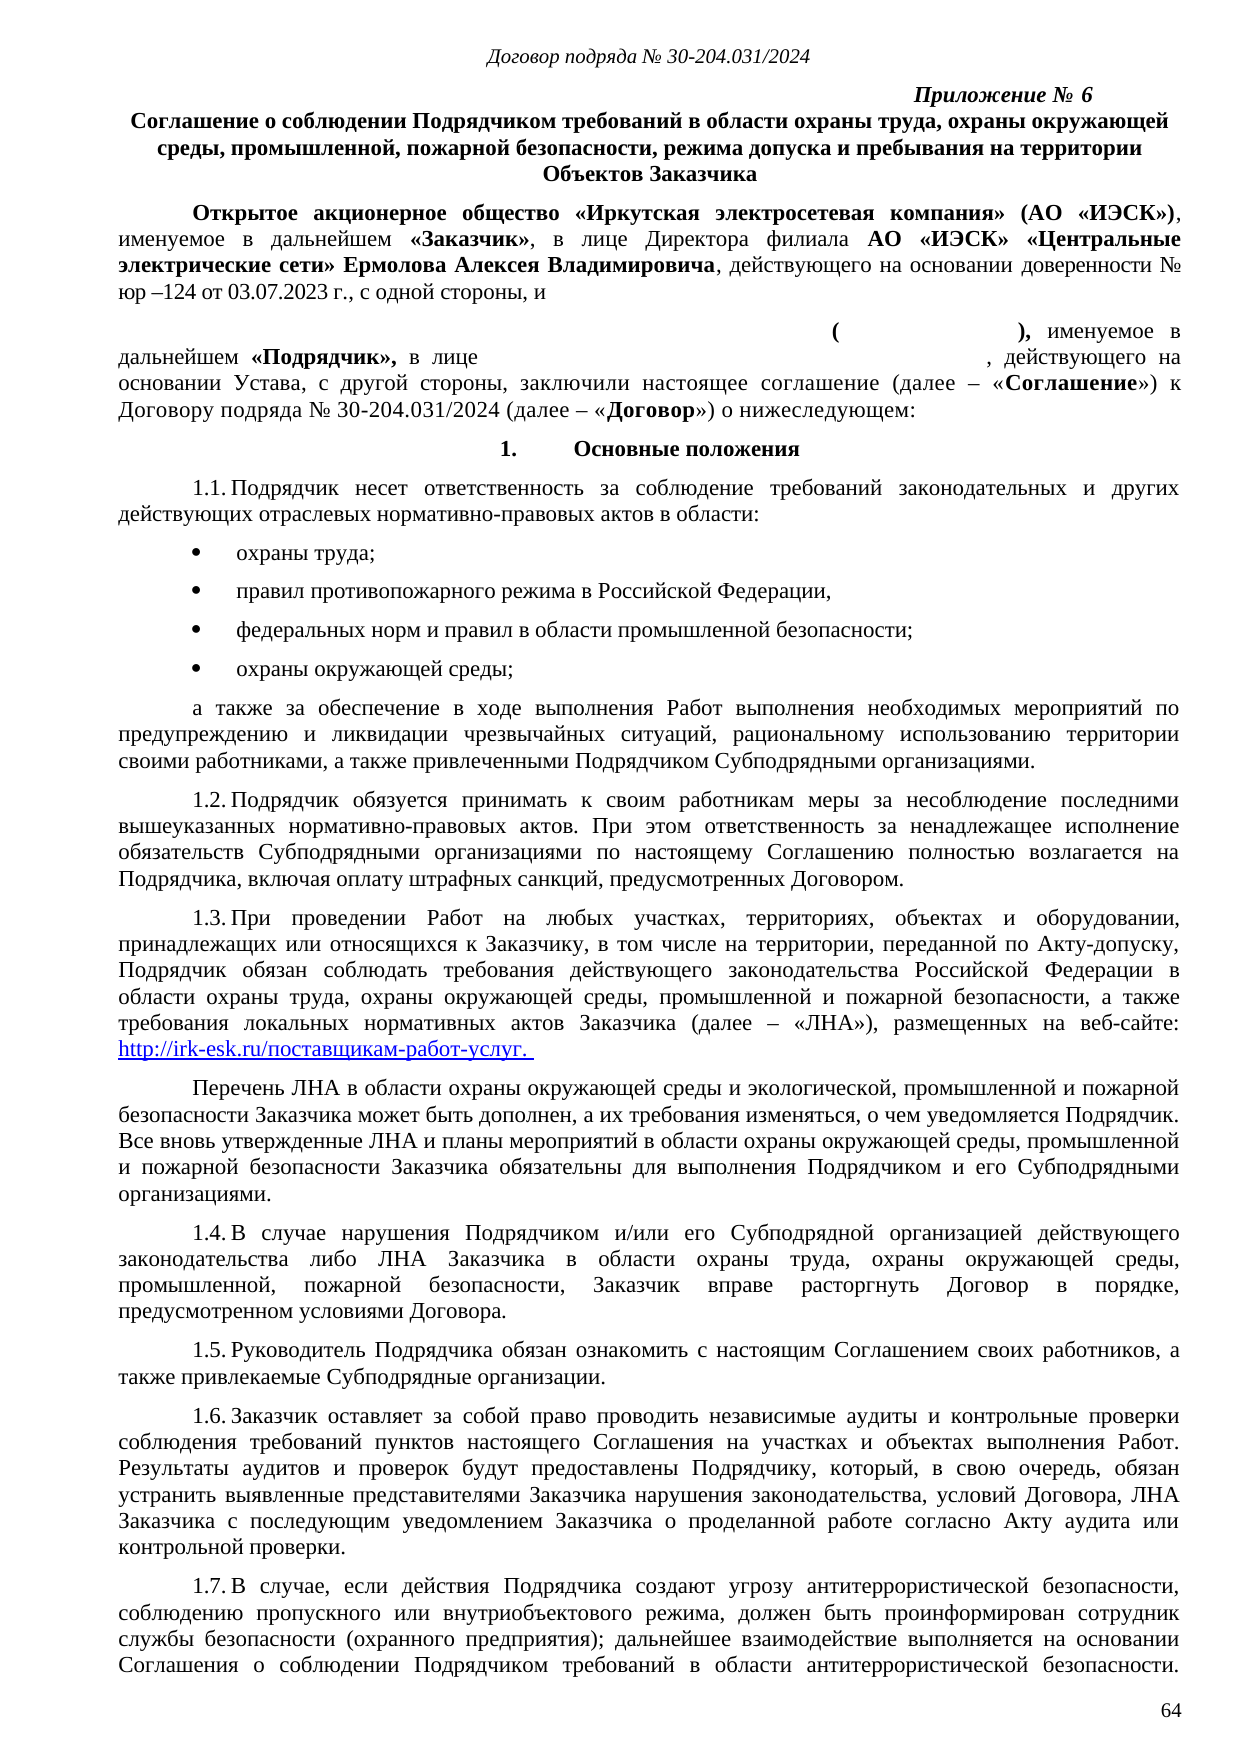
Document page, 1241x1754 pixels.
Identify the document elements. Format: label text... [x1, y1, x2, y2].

list Руководитель Подрядчика обязан ознакомить с настоящим Соглашением своих работников, а также привлекаемые Субподрядные организации. [118, 1336, 1181, 1389]
list Заказчик оставляет за собой право проводить независимые аудиты и контрольные проверки соблюдения требований пунктов настоящего Соглашения на участках и объектах выполнения Работ. Результаты аудитов и проверок будут предоставлены Подрядчику, который, в свою очередь, обязан устранить выявленные представителями Заказчика нарушения законодательства, условий Договора, ЛНА Заказчика с последующим уведомлением Заказчика о проделанной работе согласно Акту аудита или контрольной проверки. [118, 1402, 1181, 1560]
text Общество с ограниченной ответственностью «ЭлМонт» (ООО «ЭлМонт»), именуемое в дальнейшем «Подрядчик», в лице Директора Нисковского Дениса Геннадьевича, действующего на основании Устава, с другой стороны, заключили настоящее соглашение (далее – «Соглашение») к Договору подряда № 30-204.031/2024 (далее – «Договор») о нижеследующем: [118, 317, 1181, 422]
list Подрядчик обязуется принимать к своим работникам меры за несоблюдение последними вышеуказанных нормативно-правовых актов. При этом ответственность за ненадлежащее исполнение обязательств Субподрядными организациями по настоящему Соглашению полностью возлагается на Подрядчика, включая оплату штрафных санкций, предусмотренных Договором. [118, 786, 1181, 891]
list Основные положения [118, 435, 1181, 461]
list правил противопожарного режима в Российской Федерации, [118, 578, 1181, 604]
text а также за обеспечение в ходе выполнения Работ выполнения необходимых мероприятий по предупреждению и ликвидации чрезвычайных ситуаций, рациональному использованию территории своими работниками, а также привлеченными Подрядчиком Субподрядными организациями. [118, 694, 1181, 773]
list федеральных норм и правил в области промышленной безопасности; [118, 616, 1181, 643]
list охраны труда; [118, 539, 1181, 565]
text Открытое акционерное общество «Иркутская электросетевая компания» (АО «ИЭСК»), именуемое в дальнейшем «Заказчик», в лице Директора филиала АО «ИЭСК» «Центральные электрические сети» Ермолова Алексея Владимировича, действующего на основании доверенности № юр –124 от 03.07.2023 г., с одной стороны, и [118, 199, 1181, 304]
text Перечень ЛНА в области охраны окружающей среды и экологической, промышленной и пожарной безопасности Заказчика может быть дополнен, а их требования изменяться, о чем уведомляется Подрядчик. Все вновь утвержденные ЛНА и планы мероприятий в области охраны окружающей среды, промышленной и пожарной безопасности Заказчика обязательны для выполнения Подрядчиком и его Субподрядными организациями. [118, 1074, 1181, 1206]
list охраны окружающей среды; [118, 655, 1181, 682]
list Подрядчик несет ответственность за соблюдение требований законодательных и других действующих отраслевых нормативно-правовых актов в области: [118, 473, 1181, 526]
list При проведении Работ на любых участках, территориях, объектах и оборудовании, принадлежащих или относящихся к Заказчику, в том числе на территории, переданной по Акту-допуску, Подрядчик обязан соблюдать требования действующего законодательства Российской Федерации в области охраны труда, охраны окружающей среды, промышленной и пожарной безопасности, а также требования локальных нормативных актов Заказчика (далее – «ЛНА»), размещенных на веб-сайте: http://irk-esk.ru/поставщикам-работ-услуг. [118, 904, 1181, 1062]
list В случае нарушения Подрядчиком и/или его Субподрядной организацией действующего законодательства либо ЛНА Заказчика в области охраны труда, охраны окружающей среды, промышленной, пожарной безопасности, Заказчик вправе расторгнуть Договор в порядке, предусмотренном условиями Договора. [118, 1218, 1181, 1324]
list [118, 1572, 1181, 1678]
list Приложение № 6 Соглашение о соблюдении Подрядчиком требований в области охраны труда, охраны окружающей среды, промышленной, пожарной безопасности, режима допуска и пребывания на территории Объектов Заказчика [118, 81, 1181, 186]
